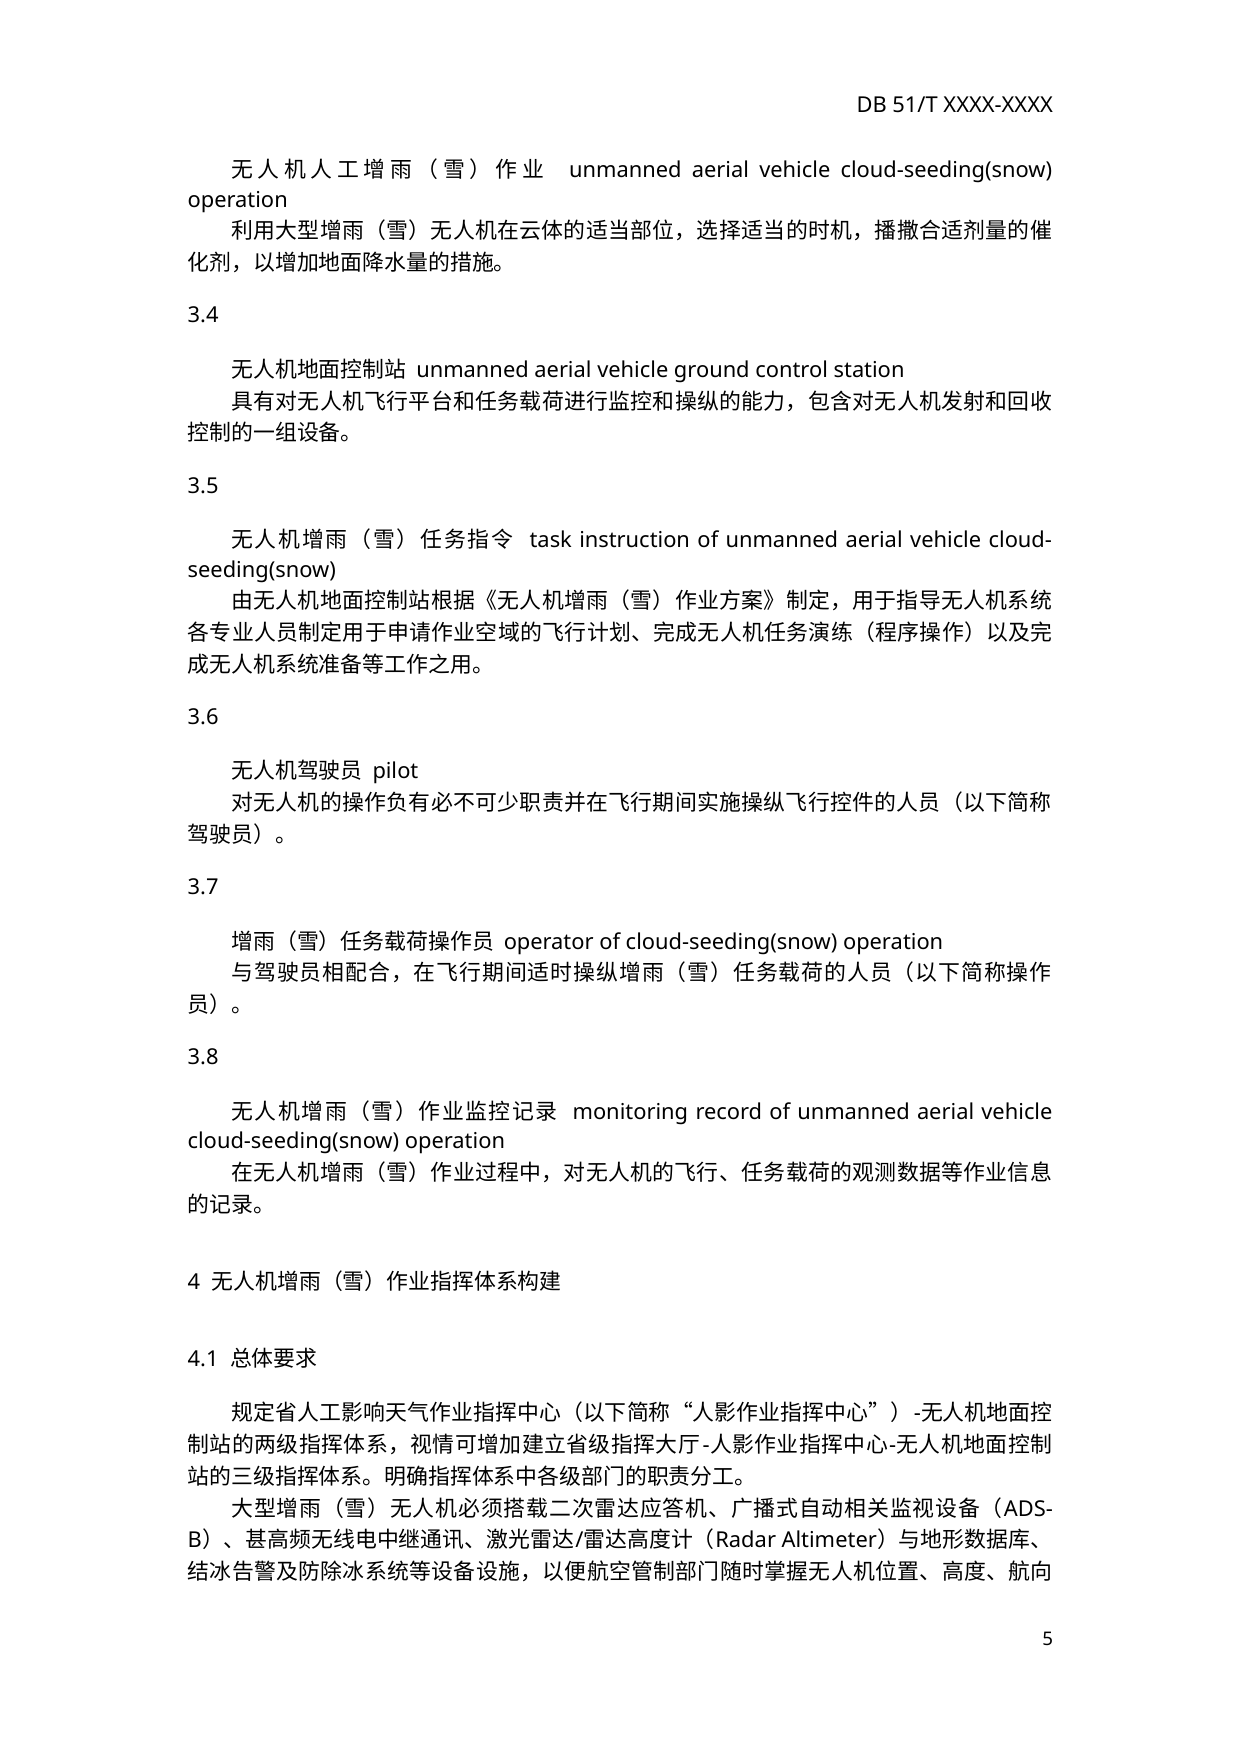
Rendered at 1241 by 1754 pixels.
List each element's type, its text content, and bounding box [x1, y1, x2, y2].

text 在无人机增雨（雪）作业过程中，对无人机的飞行、任务载荷的观测数据等作业信息的记录。 [187, 1155, 1053, 1219]
text 3.7 [187, 871, 1053, 901]
text 3.4 [187, 299, 1053, 329]
text 增雨（雪）任务载荷操作员 operator of cloud-seeding(snow) operation [187, 924, 1053, 955]
text 4.1 总体要求 [187, 1341, 1053, 1373]
text 对无人机的操作负有必不可少职责并在飞行期间实施操纵飞行控件的人员（以下简称驾驶员）。 [187, 785, 1053, 849]
text 4 无人机增雨（雪）作业指挥体系构建 [187, 1264, 1053, 1296]
text 3.8 [187, 1041, 1053, 1071]
text 规定省人工影响天气作业指挥中心（以下简称“人影作业指挥中心”）-无人机地面控制站的两级指挥体系，视情可增加建立省级指挥大厅-人影作业指挥中心-无人机地面控制站的三级指挥体系。明确指挥体系中各级部门的职责分工。 [187, 1395, 1053, 1491]
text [187, 1491, 1053, 1586]
text 具有对无人机飞行平台和任务载荷进行监控和操纵的能力，包含对无人机发射和回收控制的一组设备。 [187, 384, 1053, 447]
text 与驾驶员相配合，在飞行期间适时操纵增雨（雪）任务载荷的人员（以下简称操作员）。 [187, 955, 1053, 1019]
text 无人机人工增雨（雪）作业 unmanned aerial vehicle cloud-seeding(snow) operation [187, 152, 1053, 213]
text 由无人机地面控制站根据《无人机增雨（雪）作业方案》制定，用于指导无人机系统各专业人员制定用于申请作业空域的飞行计划、完成无人机任务演练（程序操作）以及完成无人机系统准备等工作之用。 [187, 583, 1053, 678]
text 无人机地面控制站 unmanned aerial vehicle ground control station [187, 352, 1053, 384]
text 无人机驾驶员 pilot [187, 753, 1053, 785]
text 无人机增雨（雪）任务指令 task instruction of unmanned aerial vehicle cloud-seeding(snow) [187, 522, 1053, 583]
text 无人机增雨（雪）作业监控记录 monitoring record of unmanned aerial vehicle cloud-seeding(snow) operation [187, 1094, 1053, 1155]
text 3.5 [187, 469, 1053, 499]
text 利用大型增雨（雪）无人机在云体的适当部位，选择适当的时机，播撒合适剂量的催化剂，以增加地面降水量的措施。 [187, 213, 1053, 277]
text 3.6 [187, 701, 1053, 731]
